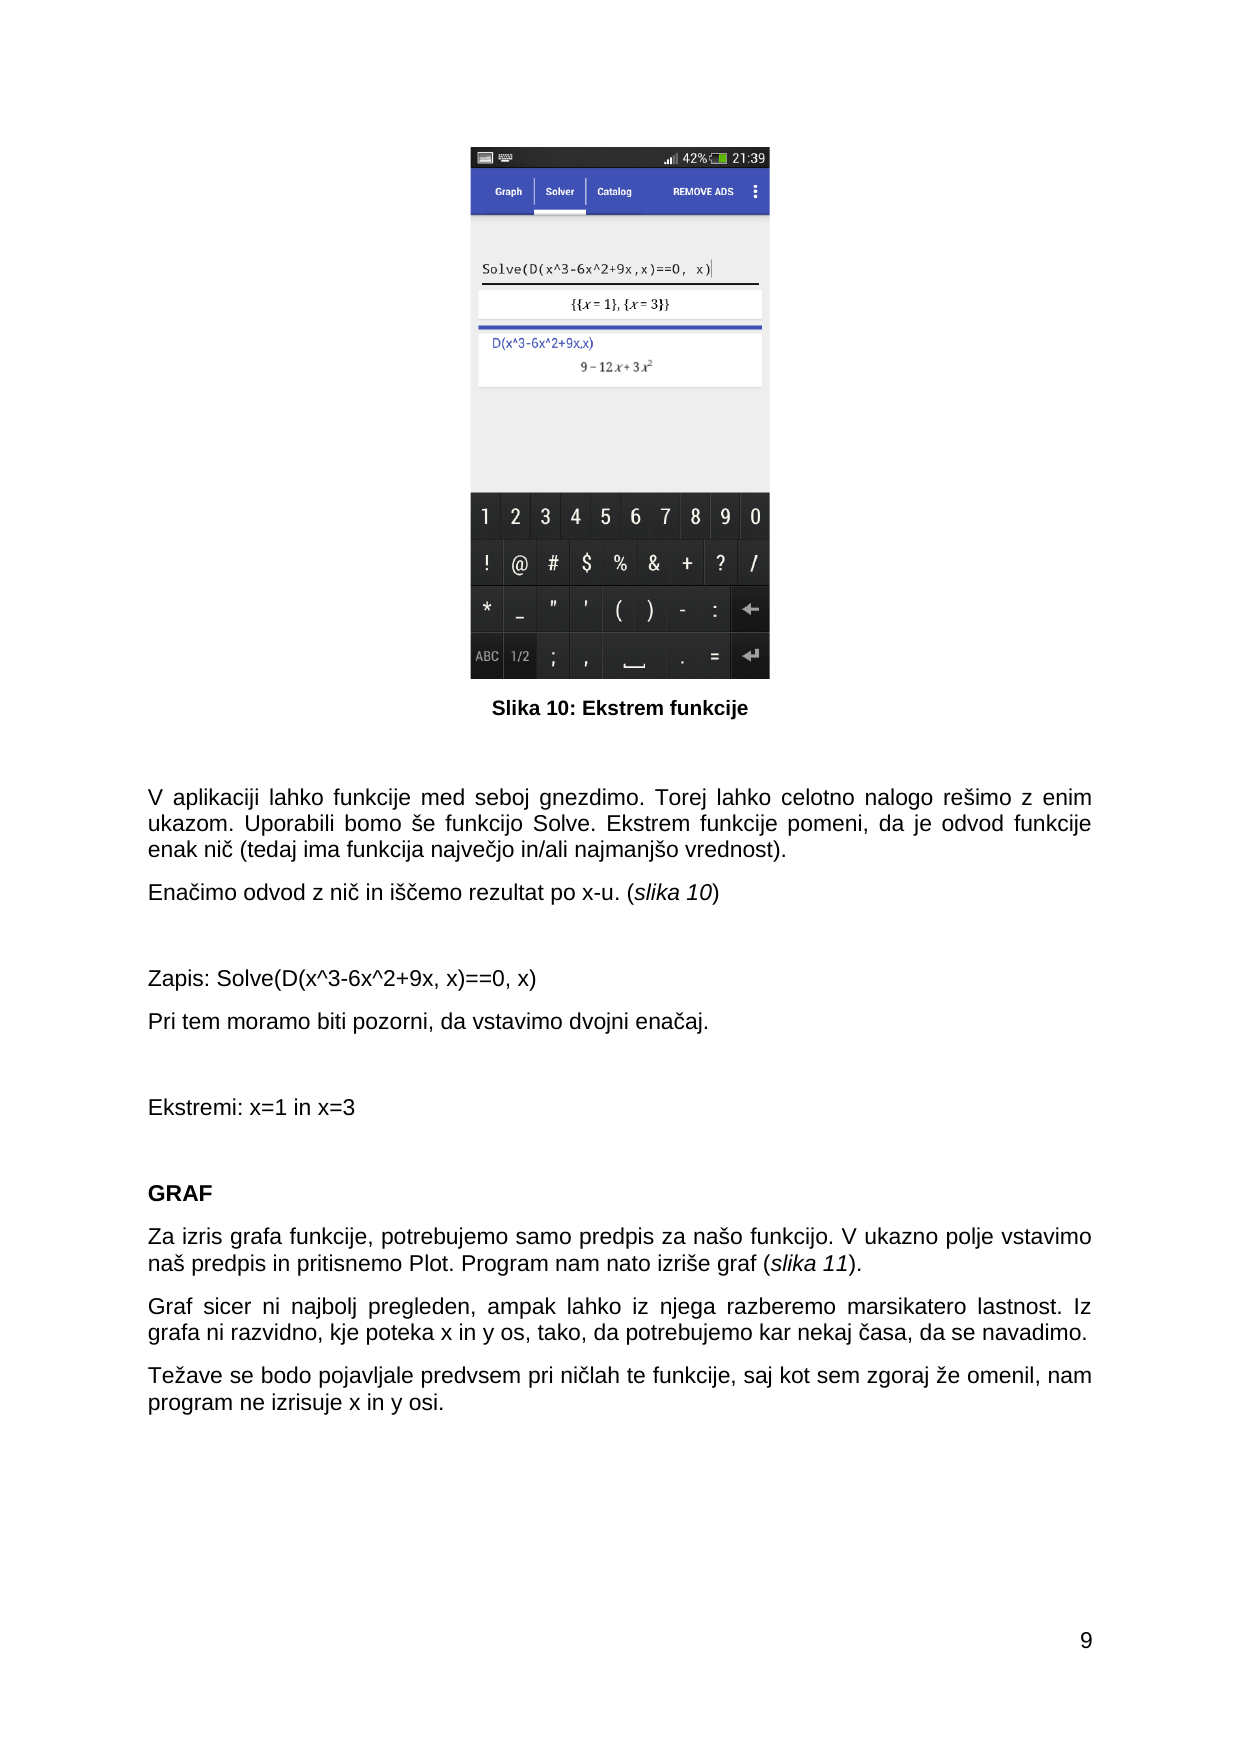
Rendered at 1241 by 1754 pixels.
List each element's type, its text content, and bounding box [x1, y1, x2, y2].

text Za izris grafa funkcije, potrebujemo samo predpis za našo funkcijo. V ukazno polje vstavimo naš predpis in pritisnemo Plot. Program nam nato izriše graf (slika 11). [148, 1223, 1093, 1276]
picture [470, 147, 770, 679]
text Slika 10: Ekstrem funkcije [148, 696, 1093, 719]
text Enačimo odvod z nič in iščemo rezultat po x-u. (slika 10) [148, 879, 1093, 906]
text Ekstremi: x=1 in x=3 [148, 1094, 1093, 1121]
text Težave se bodo pojavljale predvsem pri ničlah te funkcije, saj kot sem zgoraj že omenil, nam program ne izrisuje x in y osi. [148, 1362, 1093, 1415]
text Graf sicer ni najbolj pregleden, ampak lahko iz njega razberemo marsikatero lastnost. Iz grafa ni razvidno, kje poteka x in y os, tako, da potrebujemo kar nekaj časa, da se navadimo. [148, 1293, 1093, 1345]
text GRAF [148, 1180, 1093, 1207]
text V aplikaciji lahko funkcije med seboj gnezdimo. Torej lahko celotno nalogo rešimo z enim ukazom. Uporabili bomo še funkcijo Solve. Ekstrem funkcije pomeni, da je odvod funkcije enak nič (tedaj ima funkcija največjo in/ali najmanjšo vrednost). [148, 783, 1093, 862]
text Pri tem moramo biti pozorni, da vstavimo dvojni enačaj. [148, 1008, 1093, 1034]
text Zapis: Solve(D(x^3-6x^2+9x, x)==0, x) [148, 965, 1093, 992]
